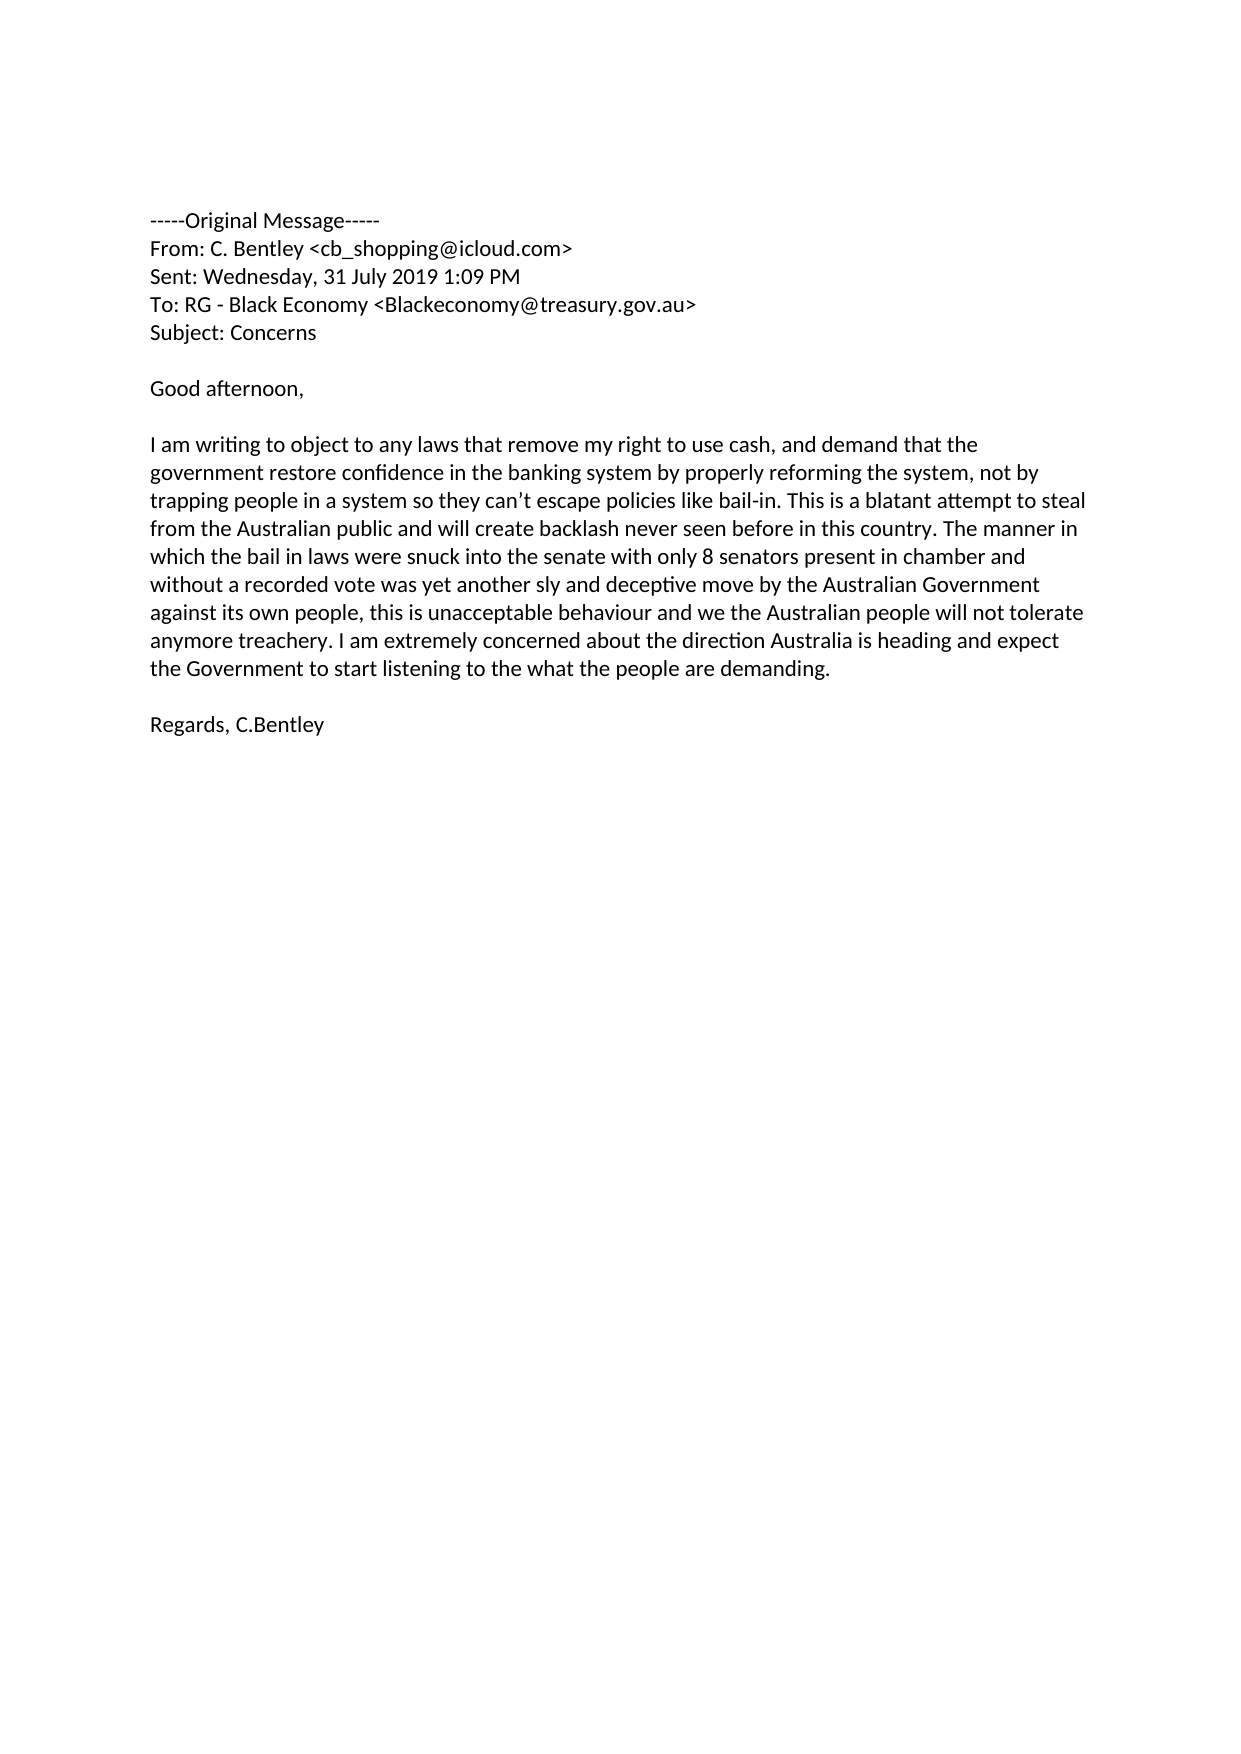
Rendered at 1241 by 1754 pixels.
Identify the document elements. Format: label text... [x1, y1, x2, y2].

text -----Original Message----- From: C. Bentley <cb_shopping@icloud.com> Sent: Wednesday, 31 July 2019 1:09 PM To: RG - Black Economy <Blackeconomy@treasury.gov.au> Subject: Concerns [150, 206, 1090, 346]
text Regards, C.Bentley [150, 710, 1090, 738]
text Good afternoon, [150, 374, 1090, 402]
text I am writing to object to any laws that remove my right to use cash, and demand that the government restore confidence in the banking system by properly reforming the system, not by trapping people in a system so they can’t escape policies like bail-in. This is a blatant attempt to steal from the Australian public and will create backlash never seen before in this country. The manner in which the bail in laws were snuck into the senate with only 8 senators present in chamber and without a recorded vote was yet another sly and deceptive move by the Australian Government against its own people, this is unacceptable behaviour and we the Australian people will not tolerate anymore treachery. I am extremely concerned about the direction Australia is heading and expect the Government to start listening to the what the people are demanding. [150, 430, 1090, 682]
